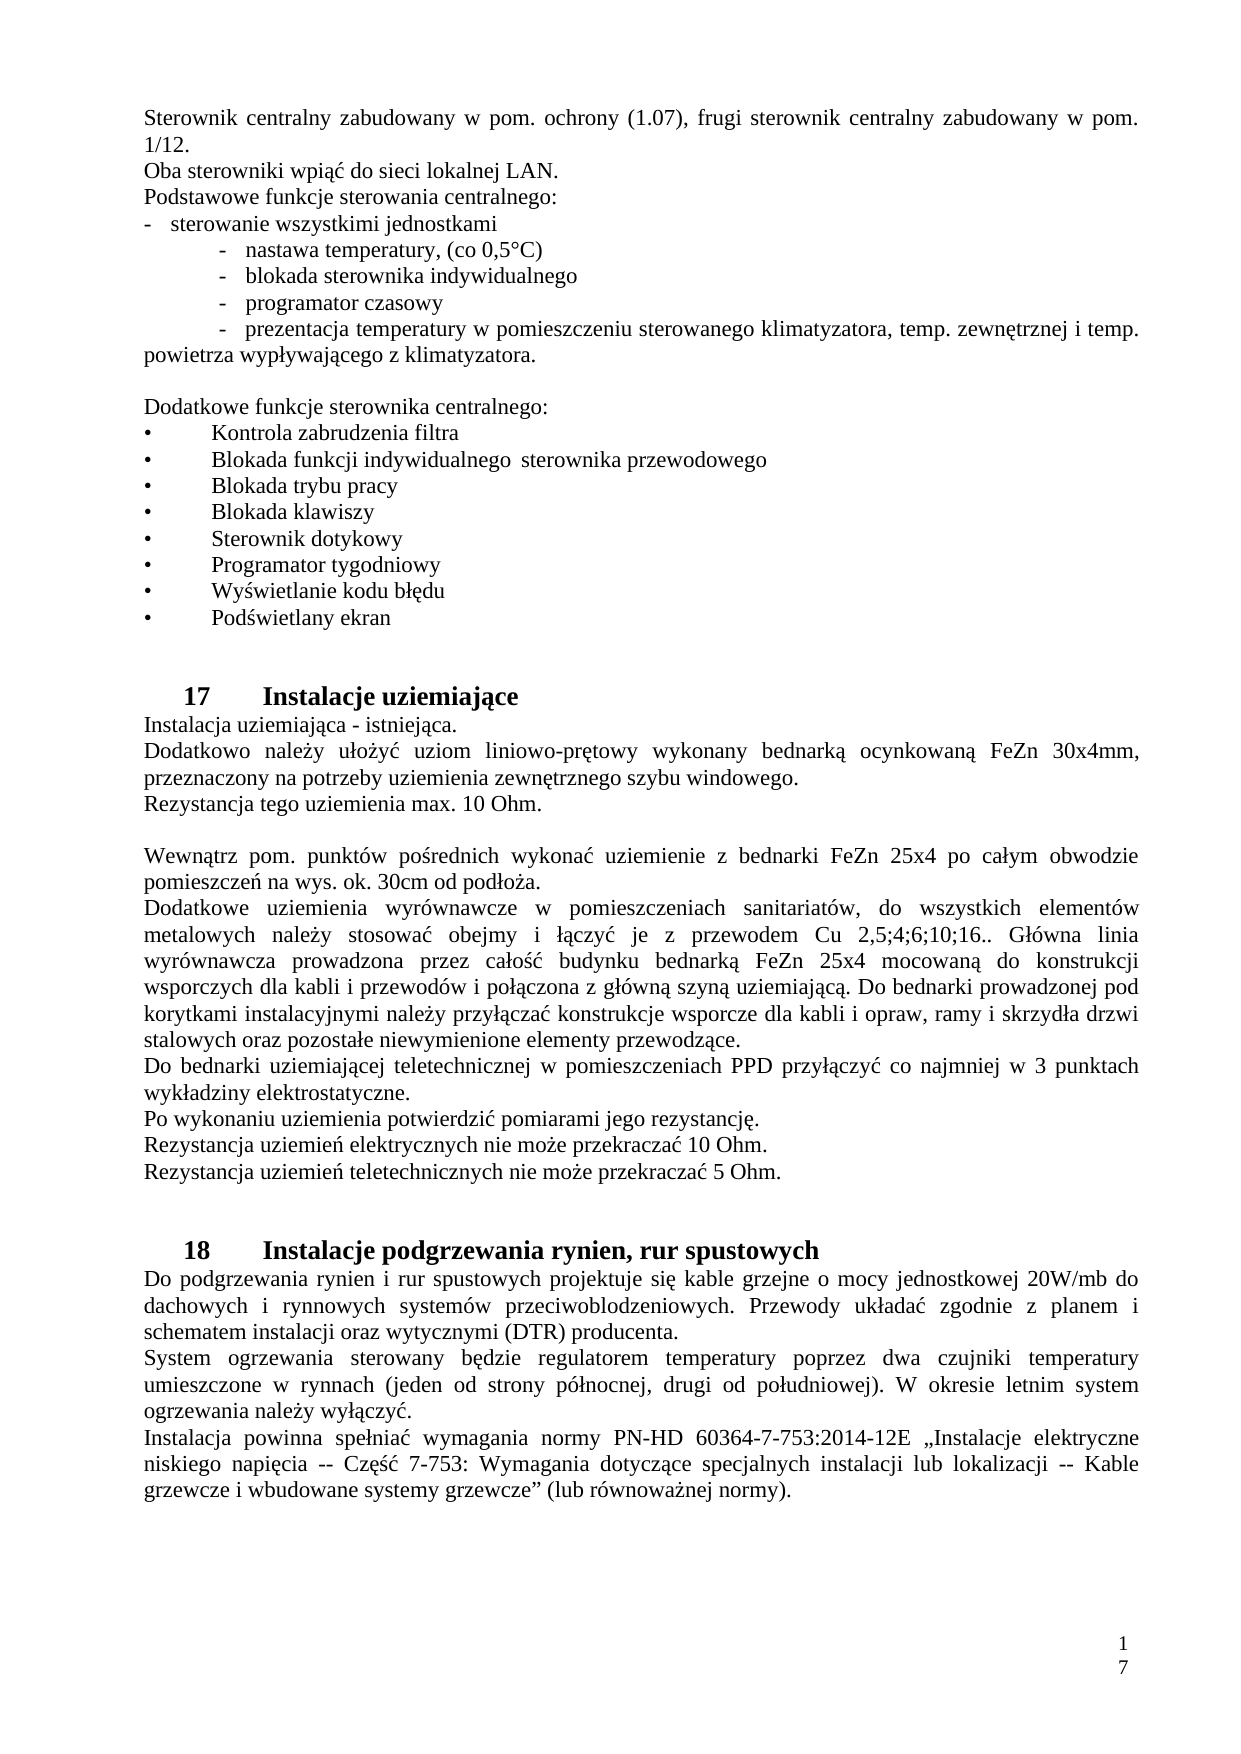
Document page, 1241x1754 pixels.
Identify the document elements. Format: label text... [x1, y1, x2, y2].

list Blokada klawiszy [143, 498, 1141, 525]
list prezentacja temperatury w pomieszczeniu sterowanego klimatyzatora, temp. zewnętrznej i temp. powietrza wypływającego z klimatyzatora. [143, 315, 1141, 368]
list Blokada trybu pracy [143, 472, 1141, 498]
list Programator tygodniowy [143, 551, 1141, 577]
text Rezystancja uziemień elektrycznych nie może przekraczać 10 Ohm. [143, 1132, 1141, 1158]
text Po wykonaniu uziemienia potwierdzić pomiarami jego rezystancję. [143, 1105, 1141, 1132]
text Do podgrzewania rynien i rur spustowych projektuje się kable grzejne o mocy jednostkowej 20W/mb do dachowych i rynnowych systemów przeciwoblodzeniowych. Przewody układać zgodnie z planem i schematem instalacji oraz wytycznymi (DTR) producenta. [143, 1265, 1141, 1344]
list Wyświetlanie kodu błędu [143, 577, 1141, 604]
text Dodatkowe funkcje sterownika centralnego: [143, 393, 1141, 419]
text Rezystancja tego uziemienia max. 10 Ohm. [143, 790, 1141, 817]
text Dodatkowo należy ułożyć uziom liniowo-prętowy wykonany bednarką ocynkowaną FeZn 30x4mm, przeznaczony na potrzeby uziemienia zewnętrznego szybu windowego. [143, 738, 1141, 790]
text Instalacja uziemiająca - istniejąca. [143, 711, 1141, 738]
list Blokada funkcji indywidualnego sterownika przewodowego [143, 446, 1141, 472]
list blokada sterownika indywidualnego [143, 262, 1141, 289]
text Oba sterowniki wpiąć do sieci lokalnej LAN. [143, 157, 1141, 183]
text Podstawowe funkcje sterowania centralnego: [143, 183, 1141, 210]
list sterowanie wszystkimi jednostkami [143, 210, 1141, 236]
text Sterownik centralny zabudowany w pom. ochrony (1.07), frugi sterownik centralny zabudowany w pom. 1/12. [143, 104, 1141, 157]
list Instalacje uziemiające [143, 680, 1141, 711]
text Instalacja powinna spełniać wymagania normy PN-HD 60364-7-753:2014-12E „Instalacje elektryczne niskiego napięcia -- Część 7-753: Wymagania dotyczące specjalnych instalacji lub lokalizacji -- Kable grzewcze i wbudowane systemy grzewcze” (lub równoważnej normy). [143, 1423, 1141, 1503]
text Wewnątrz pom. punktów pośrednich wykonać uziemienie z bednarki FeZn 25x4 po całym obwodzie pomieszczeń na wys. ok. 30cm od podłoża. [143, 842, 1141, 894]
text System ogrzewania sterowany będzie regulatorem temperatury poprzez dwa czujniki temperatury umieszczone w rynnach (jeden od strony północnej, drugi od południowej). W okresie letnim system ogrzewania należy wyłączyć. [143, 1344, 1141, 1423]
list programator czasowy [143, 289, 1141, 315]
text Do bednarki uziemiającej teletechnicznej w pomieszczeniach PPD przyłączyć co najmniej w 3 punktach wykładziny elektrostatyczne. [143, 1052, 1141, 1105]
list Instalacje podgrzewania rynien, rur spustowych [143, 1234, 1141, 1265]
list Kontrola zabrudzenia filtra [143, 419, 1141, 446]
text Rezystancja uziemień teletechnicznych nie może przekraczać 5 Ohm. [143, 1158, 1141, 1184]
list Podświetlany ekran [143, 604, 1141, 630]
list nastawa temperatury, (co 0,5°C) [143, 236, 1141, 262]
text Dodatkowe uziemienia wyrównawcze w pomieszczeniach sanitariatów, do wszystkich elementów metalowych należy stosować obejmy i łączyć je z przewodem Cu 2,5;4;6;10;16.. Główna linia wyrównawcza prowadzona przez całość budynku bednarką FeZn 25x4 mocowaną do konstrukcji wsporczych dla kabli i przewodów i połączona z główną szyną uziemiającą. Do bednarki prowadzonej pod korytkami instalacyjnymi należy przyłączać konstrukcje wsporcze dla kabli i opraw, ramy i skrzydła drzwi stalowych oraz pozostałe niewymienione elementy przewodzące. [143, 894, 1141, 1052]
list Sterownik dotykowy [143, 525, 1141, 551]
